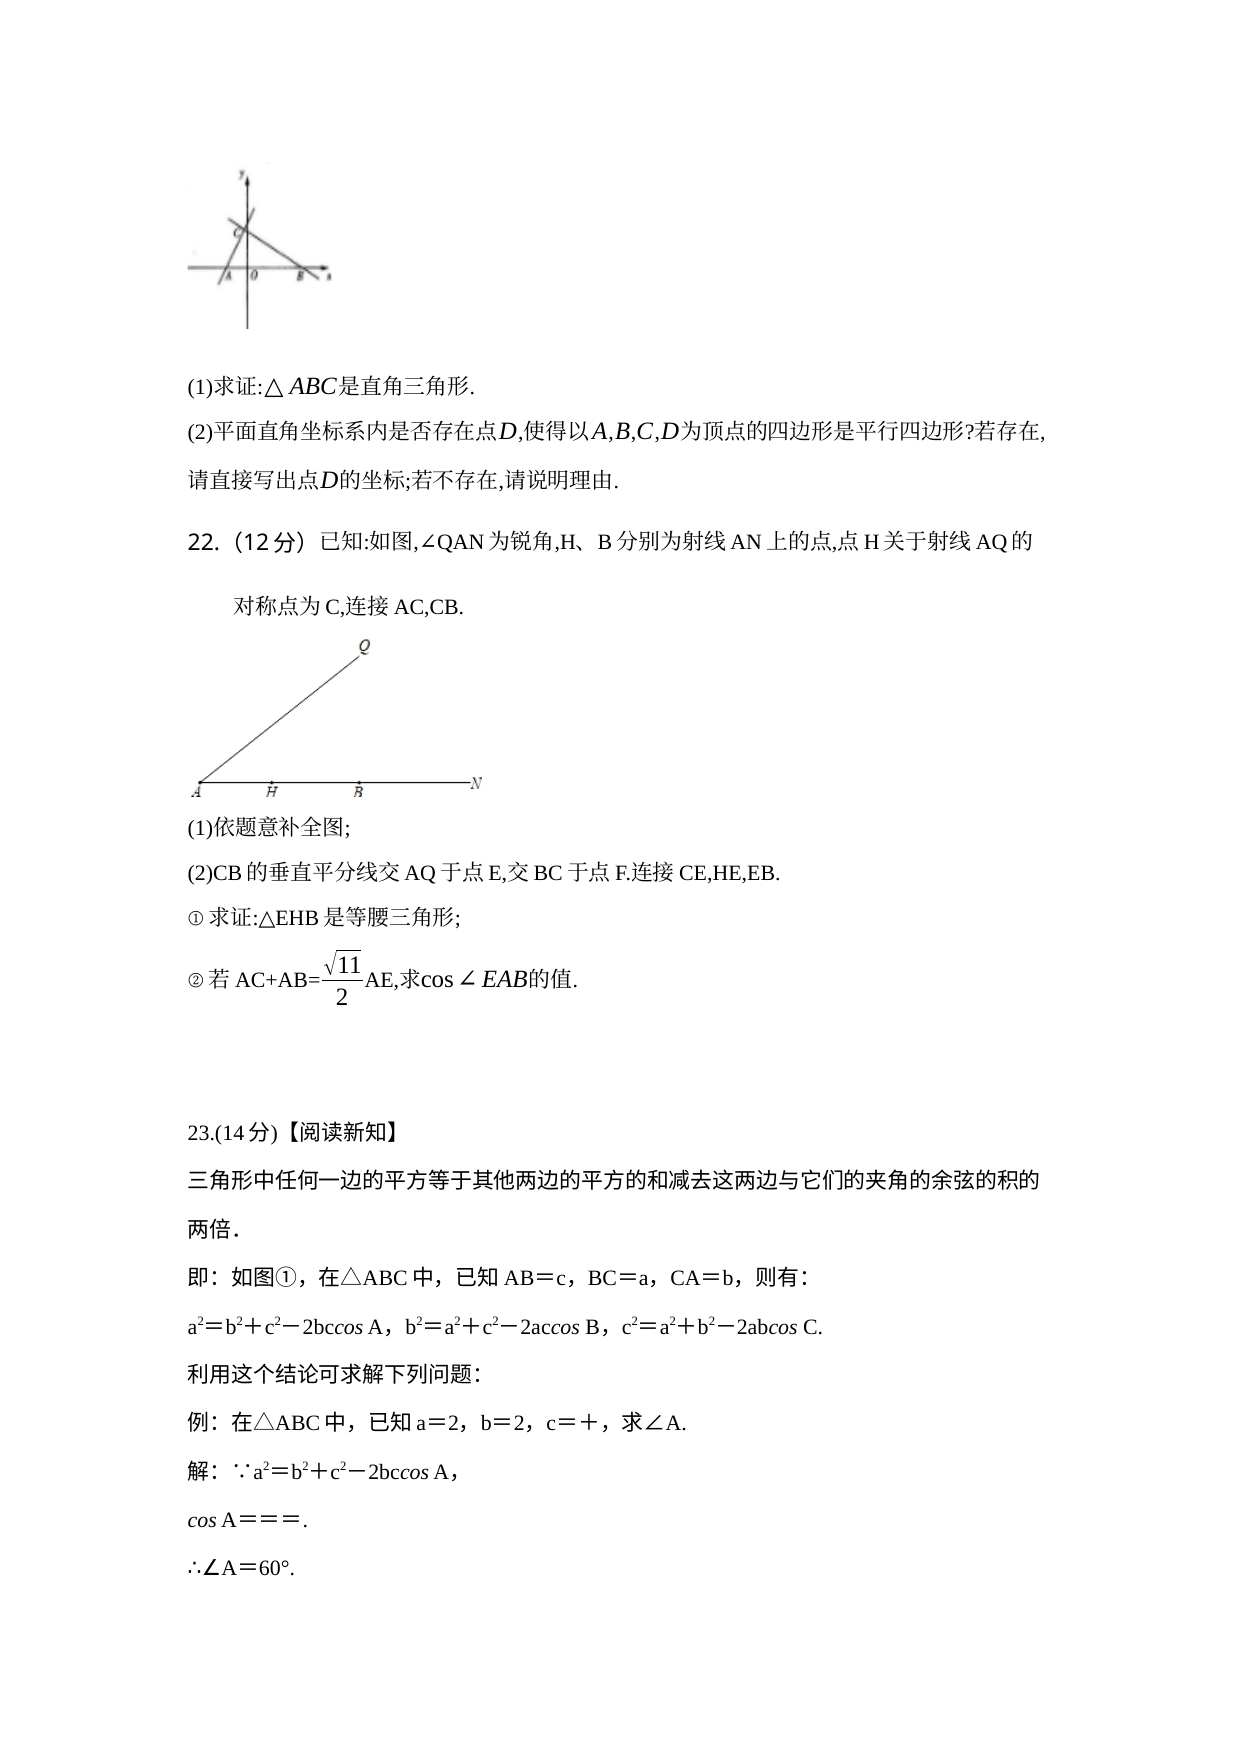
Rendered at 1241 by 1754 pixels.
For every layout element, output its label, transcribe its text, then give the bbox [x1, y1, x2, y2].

text 解：∵a2＝b2＋c2－2bccos A， [187, 1453, 1053, 1486]
text 三角形中任何一边的平方等于其他两边的平方的和减去这两边与它们的夹角的余弦的积的两倍． [187, 1163, 1053, 1244]
picture [187, 635, 482, 797]
text (1)依题意补全图; [187, 811, 1053, 844]
text ②若AC+AB=AE,求的值. [187, 947, 1053, 1012]
text 22.（12分）已知:如图,∠QAN为锐角,H、B分别为射线AN上的点,点H关于射线AQ的对称点为C,连接AC,CB. [187, 509, 1053, 623]
text 即：如图①，在△ABC中，已知AB＝c，BC＝a，CA＝b，则有： [187, 1260, 1053, 1292]
text 例：在△ABC中，已知a＝2，b＝2，c＝＋，求∠A. [187, 1405, 1053, 1437]
text ①求证:△EHB是等腰三角形; [187, 902, 1053, 934]
text a2＝b2＋c2－2bccos A，b2＝a2＋c2－2accos B，c2＝a2＋b2－2abcos C. [187, 1308, 1053, 1341]
text (2)平面直角坐标系内是否存在点,使得以,,,为顶点的四边形是平行四边形?若存在,请直接写出点的坐标;若不存在,请说明理由. [187, 415, 1053, 497]
text 23.(14分)【阅读新知】 [187, 1114, 1053, 1147]
text (1)求证:是直角三角形. [187, 370, 1053, 403]
text cos A＝＝＝. [187, 1502, 1053, 1534]
text 利用这个结论可求解下列问题： [187, 1357, 1053, 1389]
text ∴∠A＝60°. [187, 1550, 1053, 1582]
picture [187, 162, 332, 329]
text (2)CB的垂直平分线交AQ于点E,交BC于点F.连接CE,HE,EB. [187, 857, 1053, 889]
